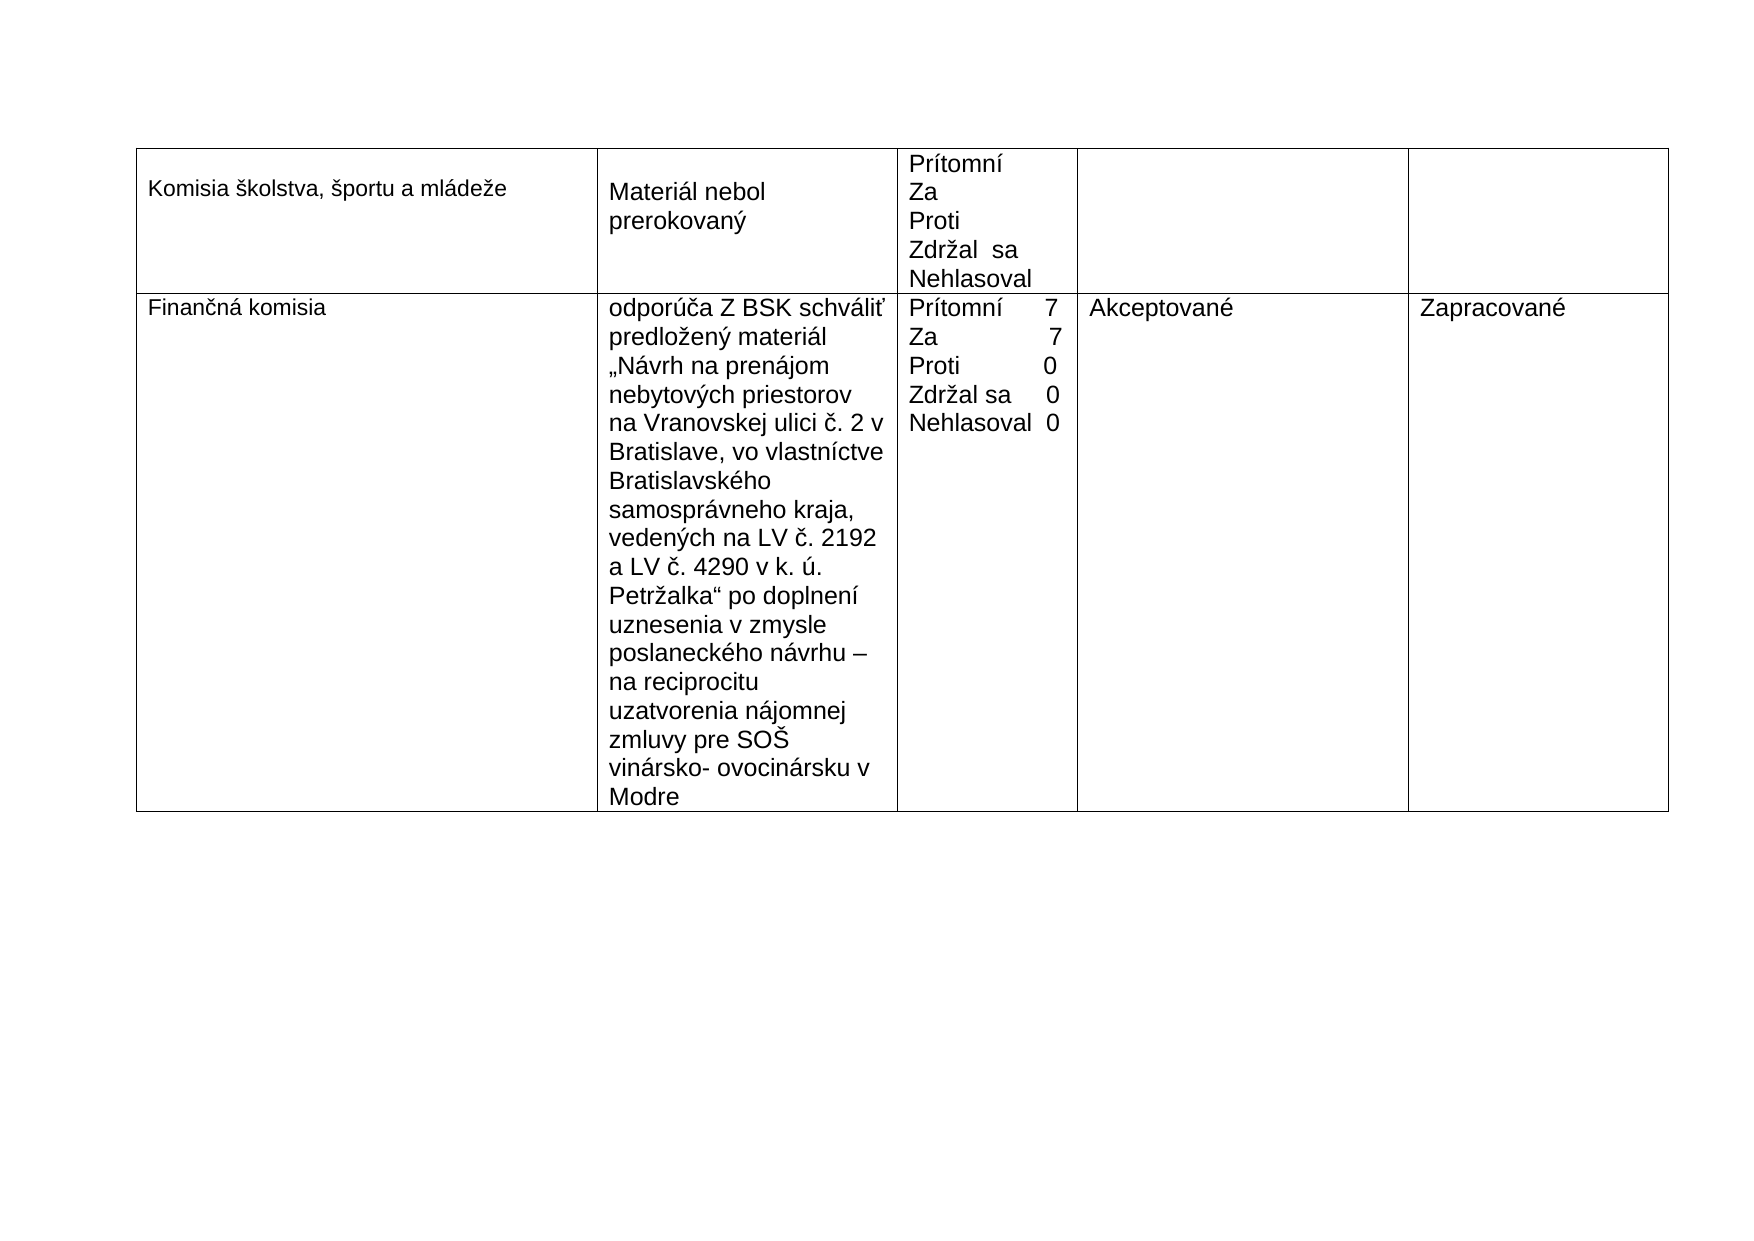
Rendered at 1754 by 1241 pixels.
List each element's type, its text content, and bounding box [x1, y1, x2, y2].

table_cell [1409, 149, 1668, 292]
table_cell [898, 149, 1077, 292]
table_cell Finančná komisia [137, 294, 597, 811]
table_cell Prítomní 7 Za 7 Proti 0 Zdržal sa 0 Nehlasoval 0 [898, 294, 1077, 811]
table_cell Komisia školstva, športu a mládeže [137, 149, 597, 292]
table_cell odporúča Z BSK schváliť predložený materiál „Návrh na prenájom nebytových priestorov na Vranovskej ulici č. 2 v Bratislave, vo vlastníctve Bratislavského samosprávneho kraja, vedených na LV č. 2192 a LV č. 4290 v k. ú. Petržalka“ po doplnení uznesenia v zmysle poslaneckého návrhu – na reciprocitu uzatvorenia nájomnej zmluvy pre SOŠ vinársko- ovocinársku v Modre [598, 294, 897, 811]
table_cell Akceptované [1078, 294, 1408, 811]
table_cell [1078, 149, 1408, 292]
table_cell Zapracované [1409, 294, 1668, 811]
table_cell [598, 149, 897, 292]
